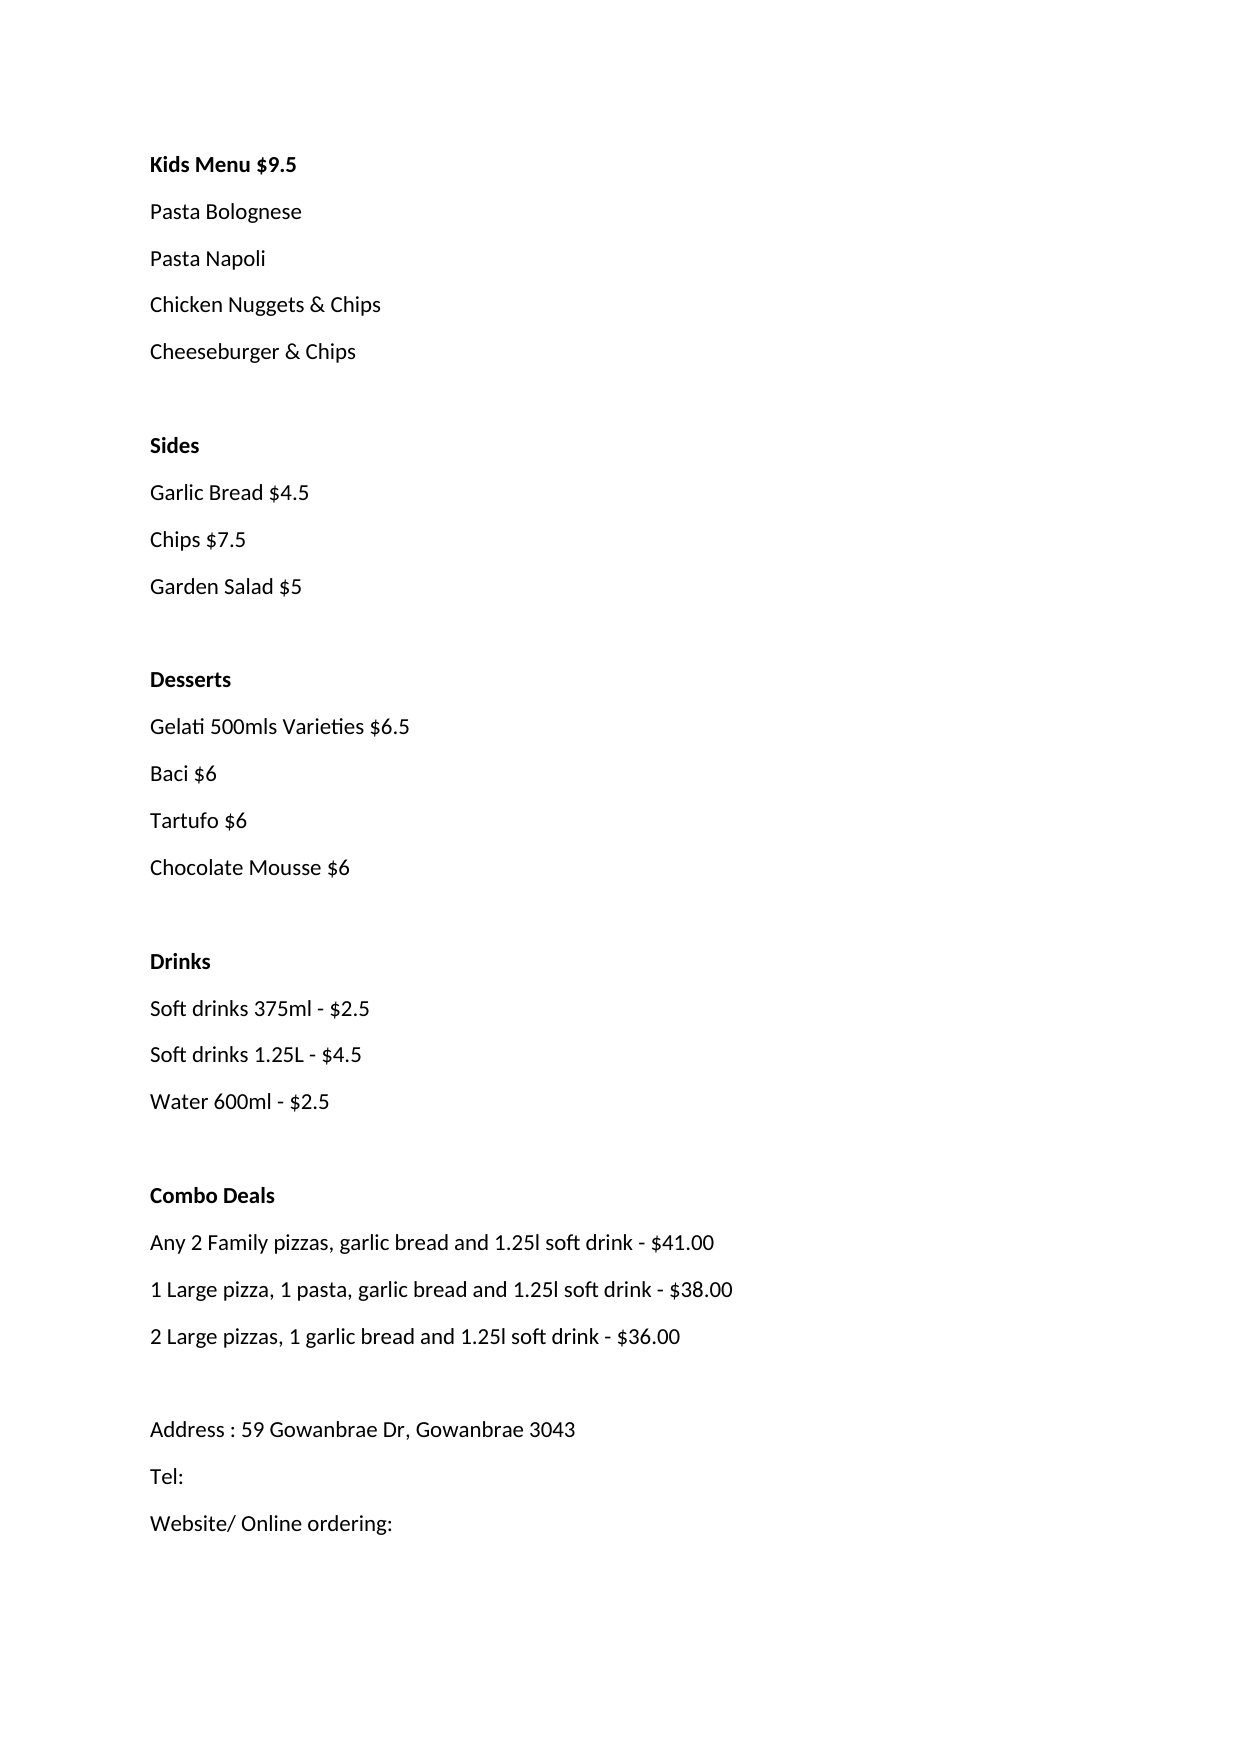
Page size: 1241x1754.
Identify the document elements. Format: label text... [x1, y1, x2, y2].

text Chocolate Mousse $6 [150, 853, 1090, 881]
text Tel: [150, 1462, 1090, 1491]
text Drinks [150, 947, 1090, 975]
text Garden Salad $5 [150, 572, 1090, 600]
text Chicken Nuggets & Chips [150, 291, 1090, 319]
text Combo Deals [150, 1181, 1090, 1209]
text 2 Large pizzas, 1 garlic bread and 1.25l soft drink - $36.00 [150, 1322, 1090, 1350]
text Kids Menu $9.5 [150, 150, 1090, 178]
text Pasta Bolognese [150, 197, 1090, 225]
text Soft drinks 1.25L - $4.5 [150, 1041, 1090, 1069]
text Baci $6 [150, 759, 1090, 787]
text 1 Large pizza, 1 pasta, garlic bread and 1.25l soft drink - $38.00 [150, 1275, 1090, 1303]
text Tartufo $6 [150, 806, 1090, 834]
text Cheeseburger & Chips [150, 337, 1090, 366]
text Address : 59 Gowanbrae Dr, Gowanbrae 3043 [150, 1416, 1090, 1444]
text Desserts [150, 666, 1090, 694]
text Water 600ml - $2.5 [150, 1087, 1090, 1116]
text Any 2 Family pizzas, garlic bread and 1.25l soft drink - $41.00 [150, 1228, 1090, 1256]
text Pasta Napoli [150, 244, 1090, 272]
text Website/ Online ordering: [150, 1509, 1090, 1537]
text Sides [150, 431, 1090, 459]
text Chips $7.5 [150, 525, 1090, 553]
text Gelati 500mls Varieties $6.5 [150, 712, 1090, 741]
text Soft drinks 375ml - $2.5 [150, 994, 1090, 1022]
text Garlic Bread $4.5 [150, 478, 1090, 506]
